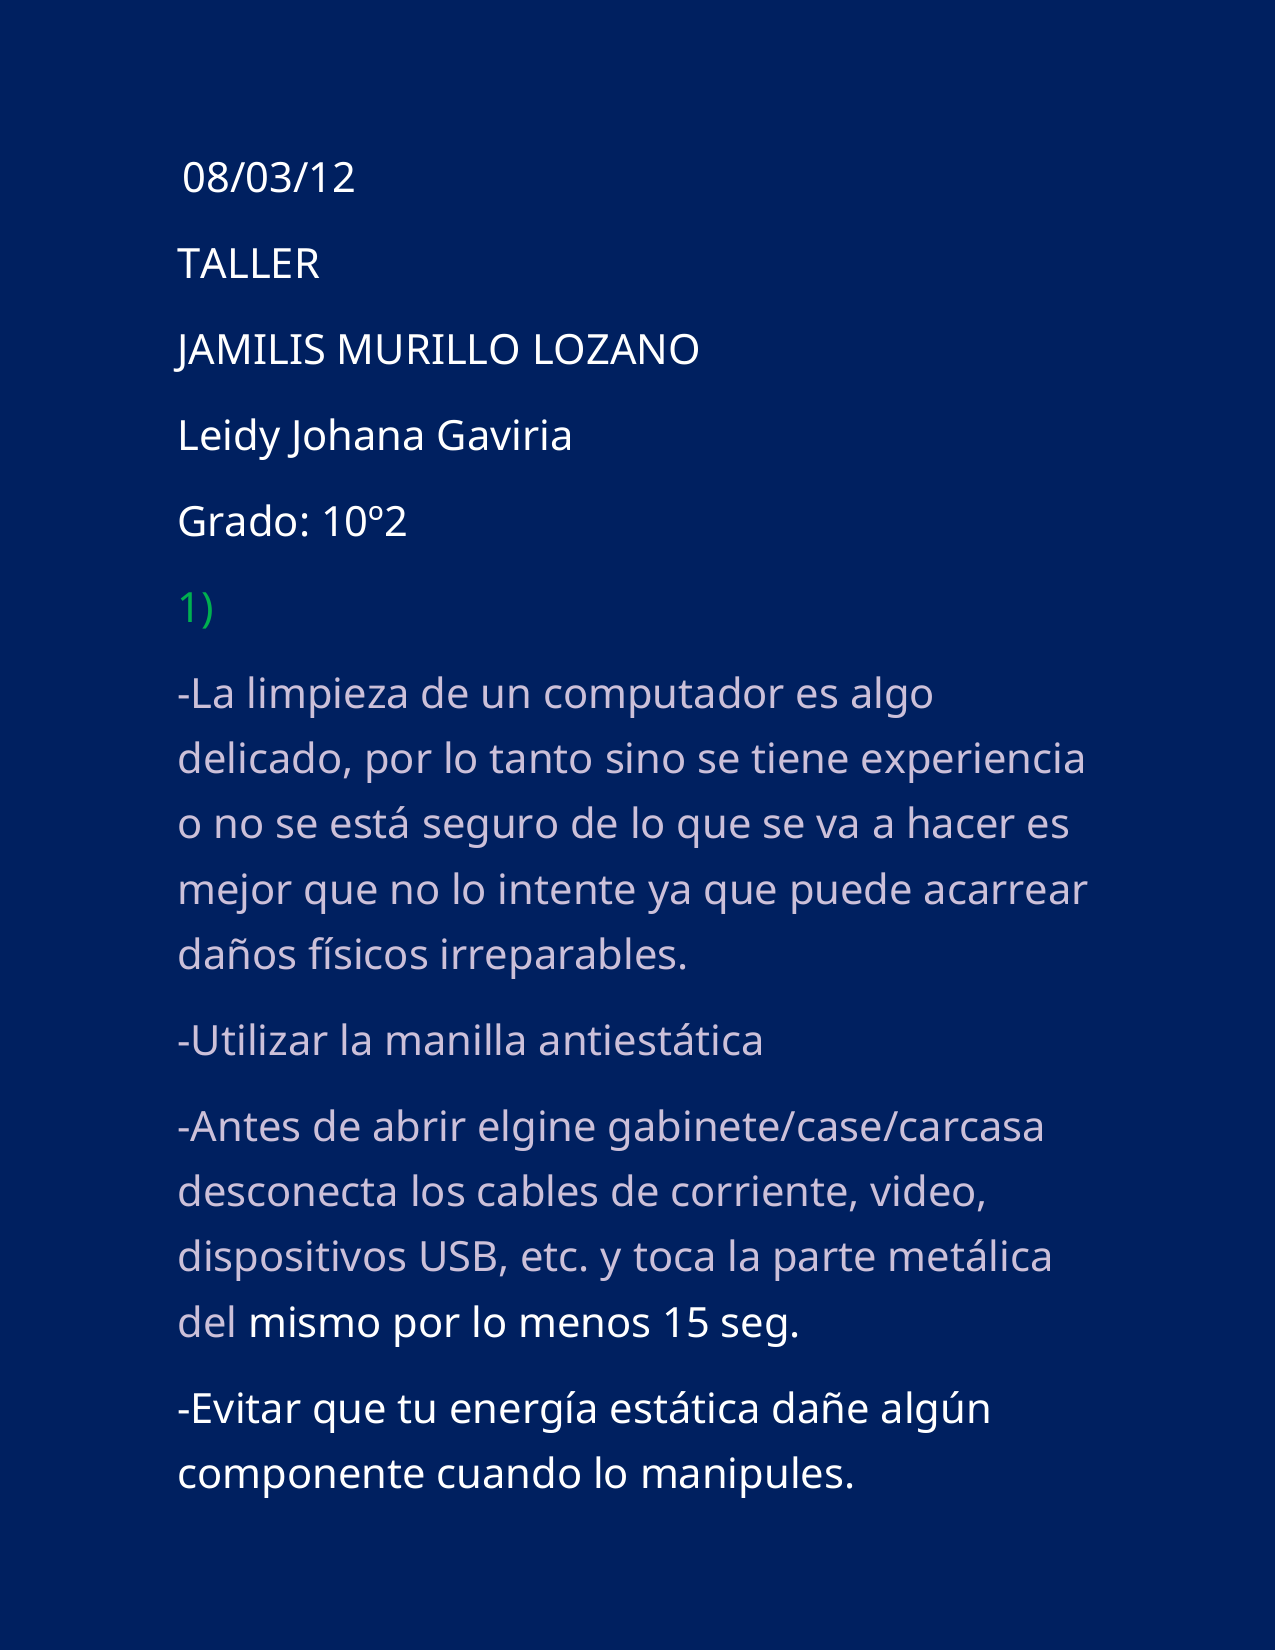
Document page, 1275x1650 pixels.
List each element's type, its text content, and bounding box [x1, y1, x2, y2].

text TALLER [177, 234, 1098, 290]
text -Utilizar la manilla antiestática [177, 1011, 1098, 1067]
text 08/03/12 [177, 148, 1098, 204]
text JAMILIS MURILLO LOZANO [177, 320, 1098, 376]
text -La limpieza de un computador es algo delicado, por lo tanto sino se tiene experiencia o no se está seguro de lo que se va a hacer es mejor que no lo intente ya que puede acarrear daños físicos irreparables. [177, 664, 1098, 981]
text Grado: 10º2 [177, 492, 1098, 548]
text -Antes de abrir elgine gabinete/case/carcasa desconecta los cables de corriente, video, dispositivos USB, etc. y toca la parte metálica del mismo por lo menos 15 seg. [177, 1097, 1098, 1349]
text 1) [177, 578, 1098, 634]
text -Evitar que tu energía estática dañe algún componente cuando lo manipules. [177, 1378, 1098, 1500]
text Leidy Johana Gaviria [177, 406, 1098, 462]
